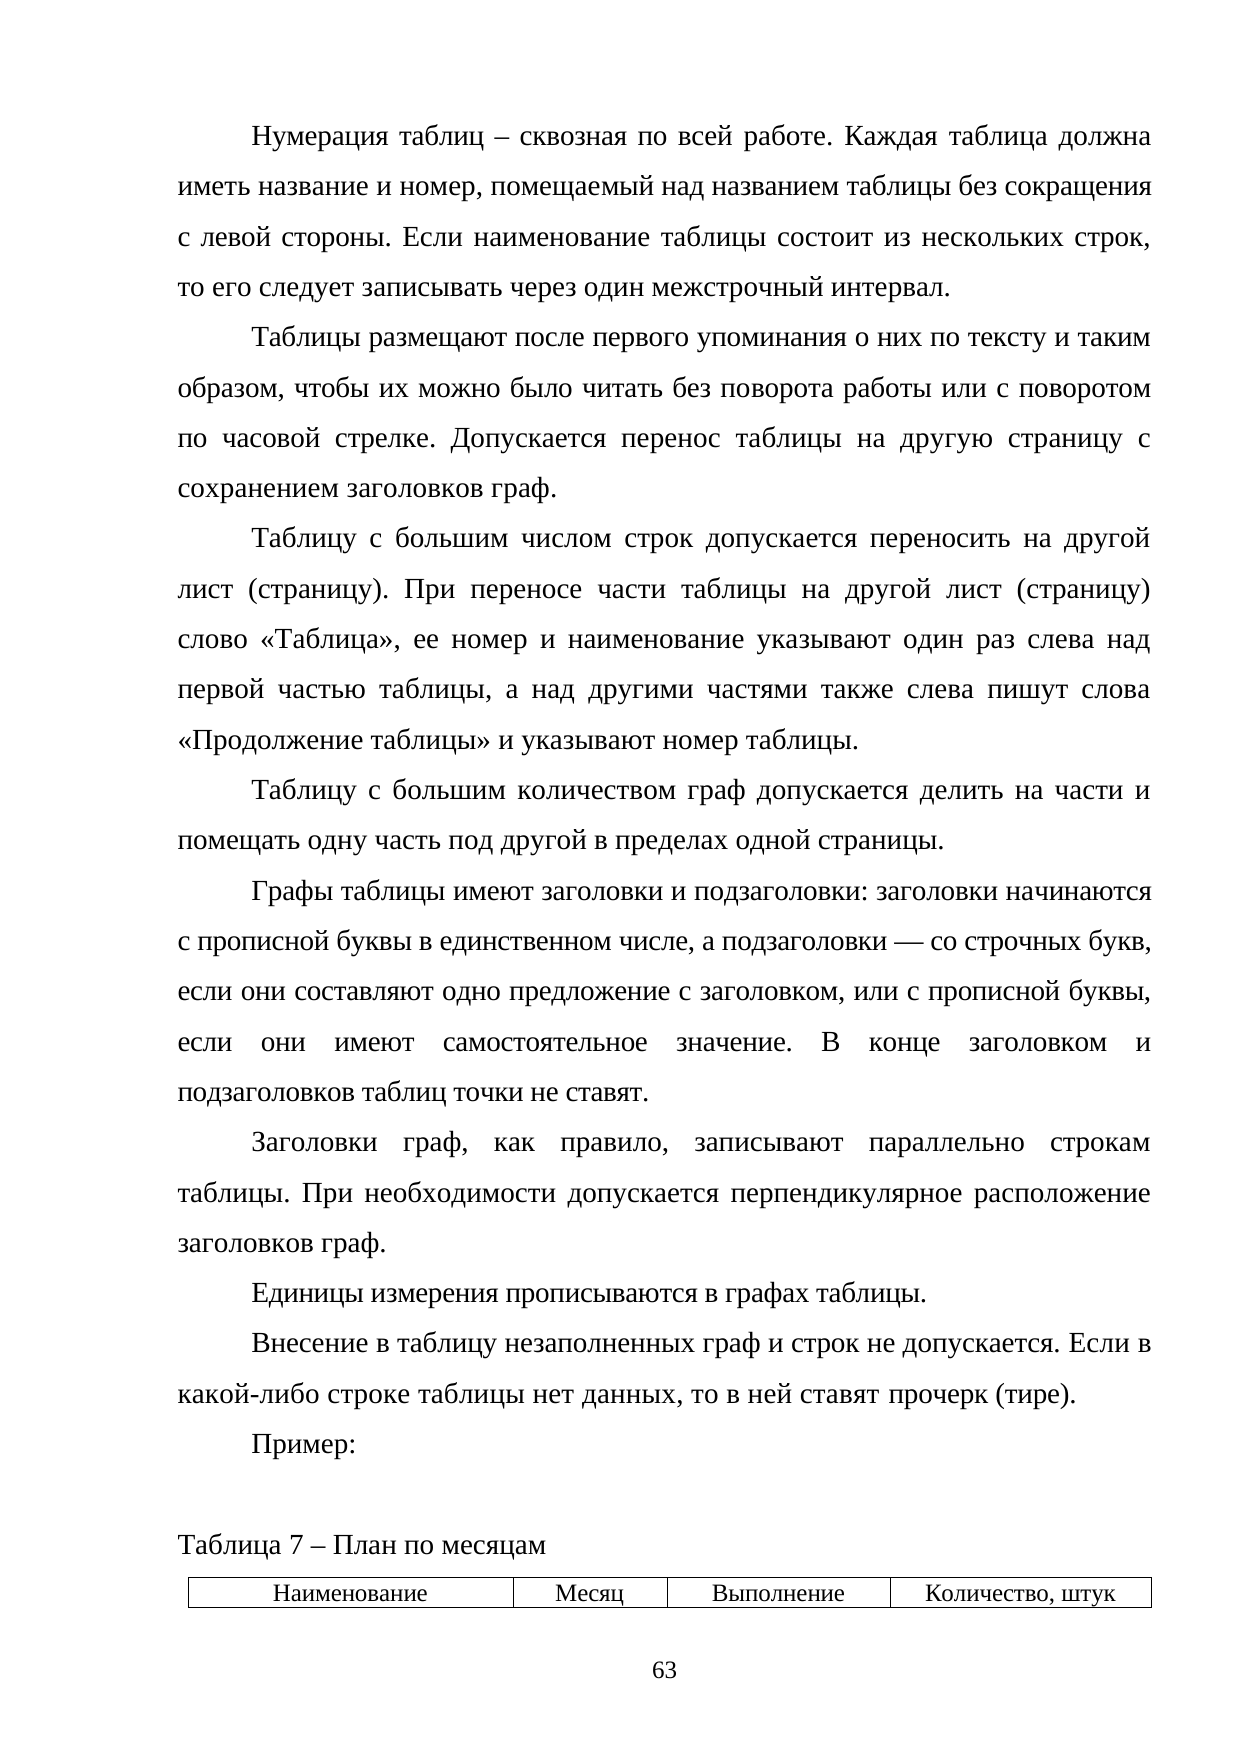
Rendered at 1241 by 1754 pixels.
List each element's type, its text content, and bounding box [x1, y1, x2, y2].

table_header Наименование [189, 1578, 513, 1607]
text Таблицу с большим количеством граф допускается делить на части и помещать одну часть под другой в пределах одной страницы. [177, 772, 1152, 856]
text Таблица 7 – План по месяцам [177, 1527, 1152, 1560]
text Графы таблицы имеют заголовки и подзаголовки: заголовки начинаются с прописной буквы в единственном числе, а подзаголовки — со строчных букв, если они составляют одно предложение с заголовком, или с прописной буквы, если они имеют самостоятельное значение. В конце заголовком и подзаголовков таблиц точки не ставят. [177, 873, 1152, 1108]
table_header Количество, штук [891, 1578, 1151, 1607]
text Единицы измерения прописываются в графах таблицы. [177, 1275, 1152, 1309]
text Заголовки граф, как правило, записывают параллельно строкам таблицы. При необходимости допускается перпендикулярное расположение заголовков граф. [177, 1124, 1152, 1258]
text Нумерация таблиц – сквозная по всей работе. Каждая таблица должна иметь название и номер, помещаемый над названием таблицы без сокращения с левой стороны. Если наименование таблицы состоит из нескольких строк, то его следует записывать через один межстрочный интервал. [177, 118, 1152, 303]
table_header Выполнение плана [668, 1578, 890, 1607]
table_header Месяц [514, 1578, 667, 1607]
text Пример: [177, 1426, 1152, 1460]
text Таблицу с большим числом строк допускается переносить на другой лист (страницу). При переносе части таблицы на другой лист (страницу) слово «Таблица», ее номер и наименование указывают один раз слева над первой частью таблицы, а над другими частями также слева пишут слова «Продолжение таблицы» и указывают номер таблицы. [177, 521, 1152, 755]
text Внесение в таблицу незаполненных граф и строк не допускается. Если в какой-либо строке таблицы нет данных, то в ней ставят прочерк (тире). [177, 1326, 1152, 1409]
text Таблицы размещают после первого упоминания о них по тексту и таким образом, чтобы их можно было читать без поворота работы или с поворотом по часовой стрелке. Допускается перенос таблицы на другую страницу с сохранением заголовков граф. [177, 319, 1152, 504]
